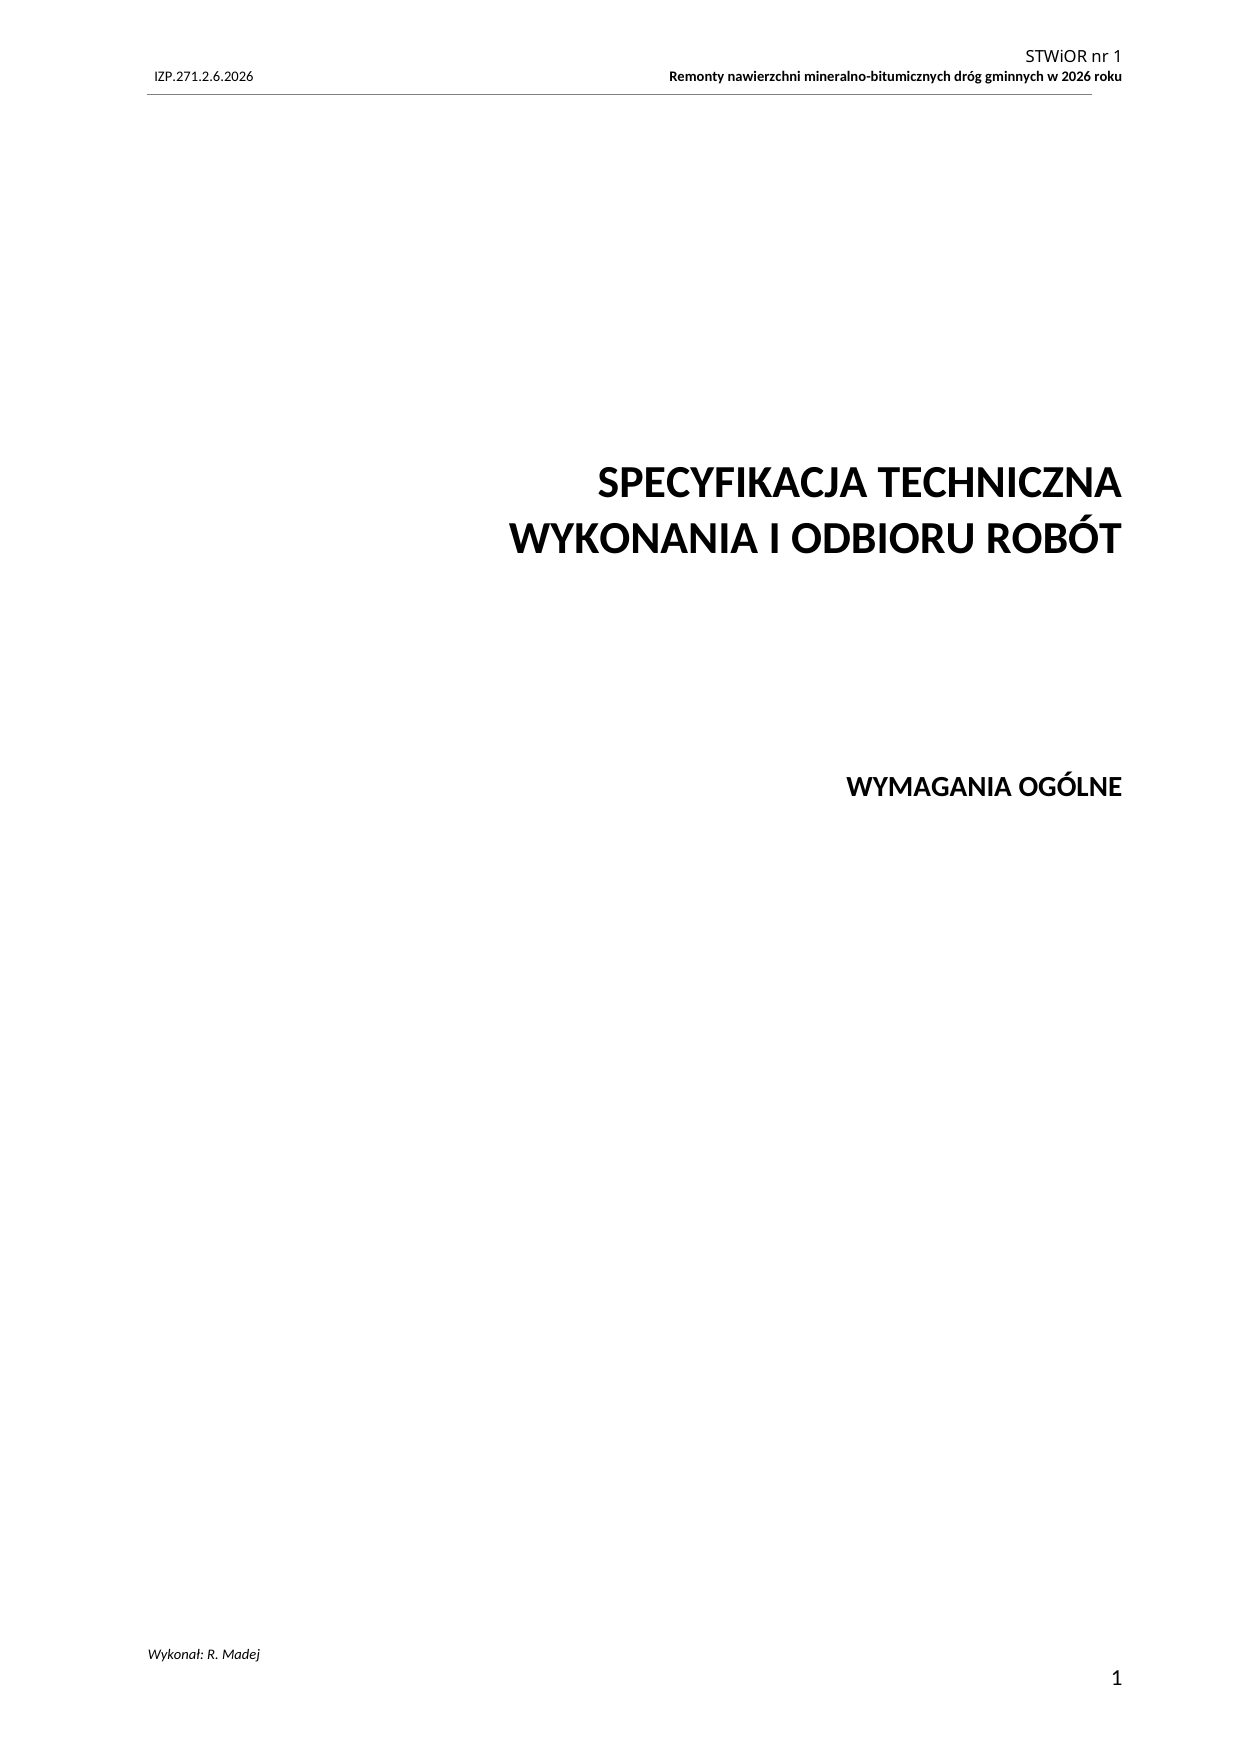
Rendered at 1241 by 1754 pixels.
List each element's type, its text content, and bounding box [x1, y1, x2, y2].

text WYKONANIA I ODBIORU ROBÓT [148, 508, 1122, 564]
text SPECYFIKACJA TECHNICZNA [148, 453, 1122, 508]
text WYMAGANIA OGÓLNE [148, 768, 1122, 803]
